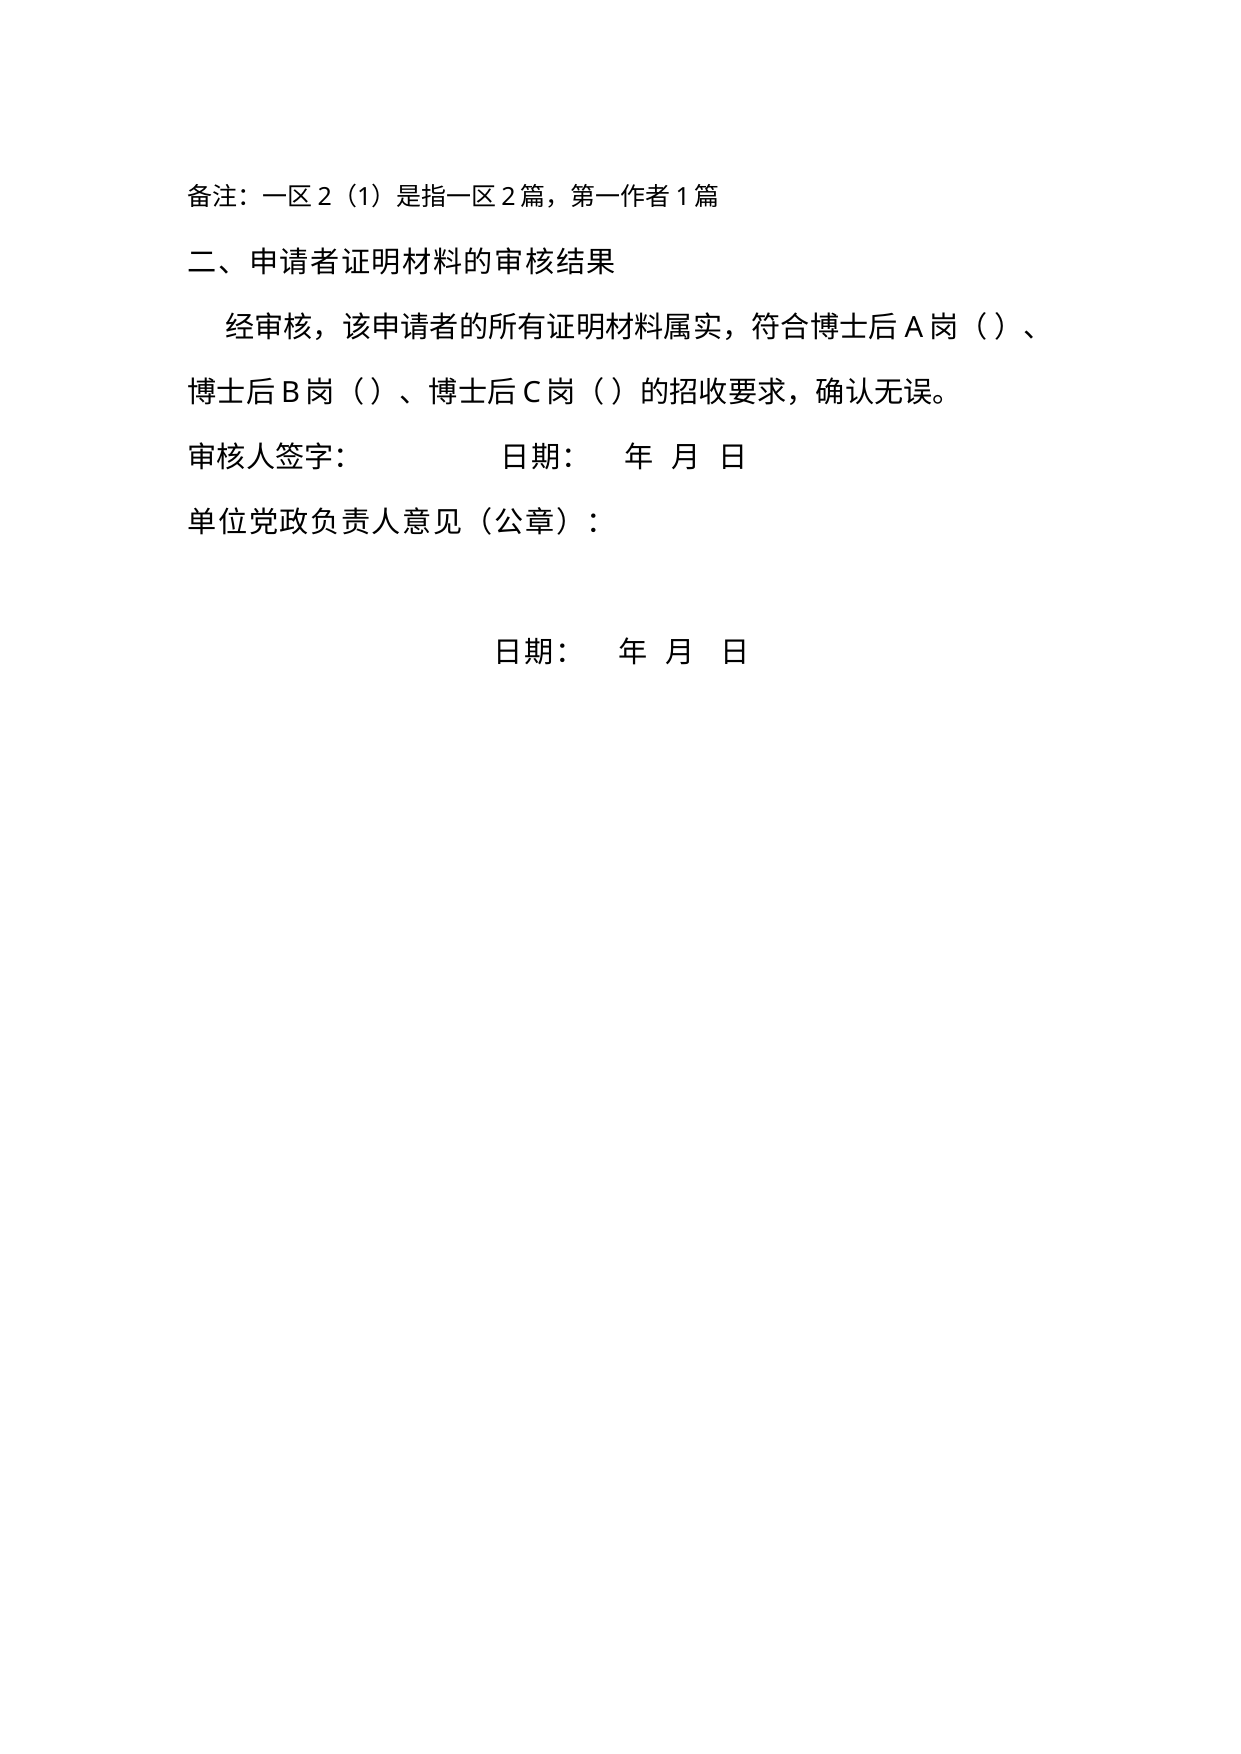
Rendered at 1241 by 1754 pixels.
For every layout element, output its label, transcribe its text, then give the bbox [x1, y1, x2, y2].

list 日期： 年 月 日 [450, 617, 1053, 682]
text 二、申请者证明材料的审核结果 [187, 227, 1053, 292]
list 单位党政负责人意见（公章）： [187, 487, 1053, 552]
list 审核人签字： 日期： 年 月 日 [187, 422, 1053, 487]
text 备注：一区2（1）是指一区2篇，第一作者1篇 [187, 162, 1053, 227]
text 经审核，该申请者的所有证明材料属实，符合博士后A岗（ ）、博士后B岗（ ）、博士后C岗（ ）的招收要求，确认无误。 [187, 292, 1053, 422]
